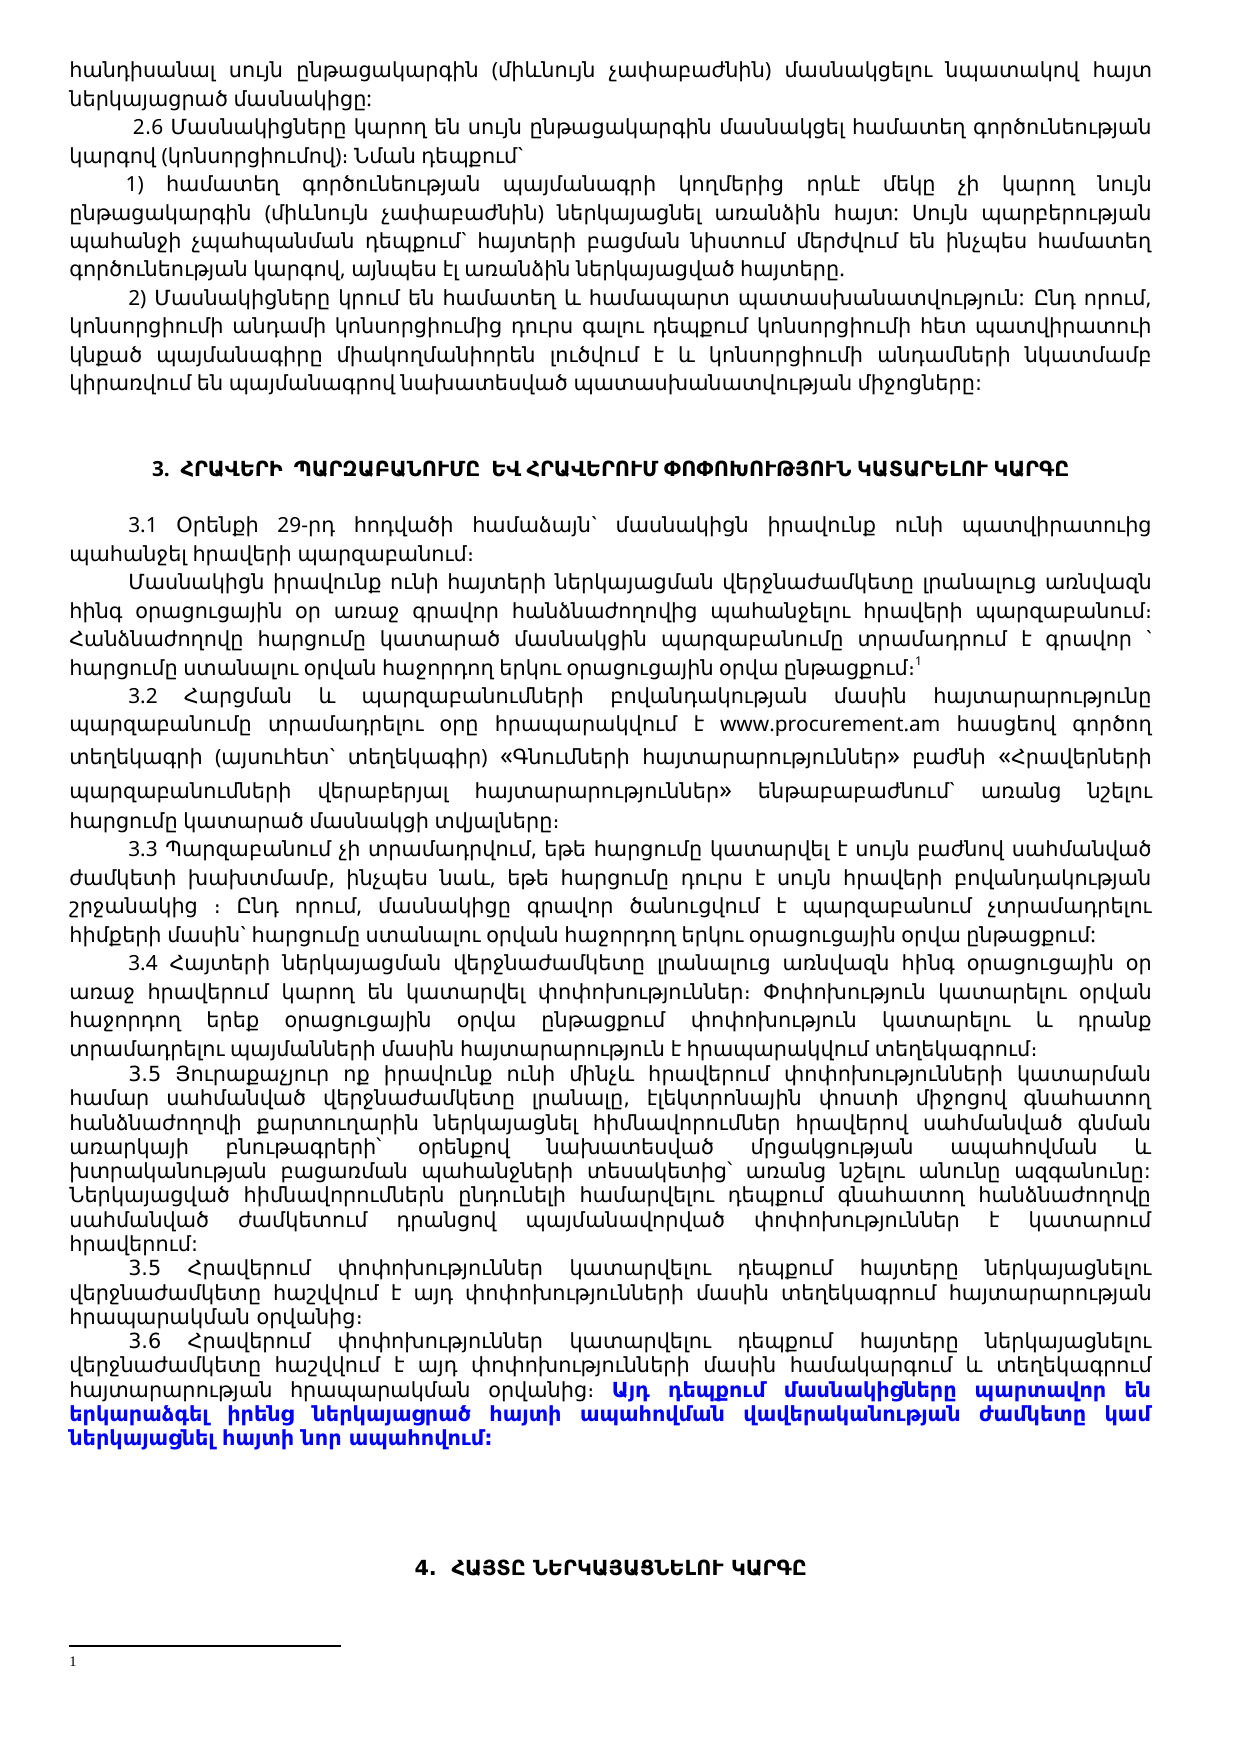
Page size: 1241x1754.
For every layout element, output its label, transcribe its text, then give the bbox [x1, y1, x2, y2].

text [69, 56, 1152, 112]
text 3.1 Օրենքի 29-րդ հոդվածի համաձայն` մասնակիցն իրավունք ունի պատվիրատուից պահանջել հրավերի պարզաբանում։ [69, 511, 1152, 567]
text 3.5 Յուրաքաչյուր ոք իրավունք ունի մինչև հրավերում փոփոխությունների կատարման համար սահմանված վերջնաժամկետը լրանալը, էլեկտրոնային փոստի միջոցով գնահատող հանձնաժողովի քարտուղարին ներկայացնել հիմնավորումներ հրավերով սահմանված գնման առարկայի բնութագրերի՝ օրենքով նախատեսված մրցակցության ապահովման և խտրականության բացառման պահանջների տեսակետից՝ առանց նշելու անունը ազգանունը: Ներկայացված հիմնավորումներն ընդունելի համարվելու դեպքում գնահատող հանձնաժողովը սահմանված ժամկետում դրանցով պայմանավորված փոփոխություններ է կատարում հրավերում: [69, 1062, 1152, 1256]
text 3.4 Հայտերի ներկայացման վերջնաժամկետը լրանալուց առնվազն հինգ օրացուցային օր առաջ հրավերում կարող են կատարվել փոփոխություններ։ Փոփոխություն կատարելու օրվան հաջորդող երեք օրացուցային օրվա ընթացքում փոփոխություն կատարելու և դրանք տրամադրելու պայմանների մասին հայտարարություն է հրապարակվում տեղեկագրում։ [69, 948, 1152, 1062]
text 4. ՀԱՅՏԸ ՆԵՐԿԱՅԱՑՆԵԼՈՒ ԿԱՐԳԸ [69, 1556, 1152, 1580]
text Մասնակիցն իրավունք ունի հայտերի ներկայացման վերջնաժամկետը լրանալուց առնվազն հինգ օրացուցային օր առաջ գրավոր հանձնաժողովից պահանջելու հրավերի պարզաբանում։ Հանձնաժողովը հարցումը կատարած մասնակցին պարզաբանումը տրամադրում է գրավոր ` հարցումը ստանալու օրվան հաջորդող երկու օրացուցային օրվա ընթացքում։ [69, 567, 1152, 681]
text 3.3 Պարզաբանում չի տրամադրվում, եթե հարցումը կատարվել է սույն բաժնով սահմանված ժամկետի խախտմամբ, ինչպես նաև, եթե հարցումը դուրս է սույն հրավերի բովանդակության շրջանակից ։ Ընդ որում, մասնակիցը գրավոր ծանուցվում է պարզաբանում չտրամադրելու հիմքերի մասին` հարցումը ստանալու օրվան հաջորդող երկու օրացուցային օրվա ընթացքում: [69, 834, 1152, 948]
text 3. ՀՐԱՎԵՐԻ ՊԱՐԶԱԲԱՆՈՒՄԸ ԵՎ ՀՐԱՎԵՐՈՒՄ ՓՈՓՈԽՈՒԹՅՈՒՆ ԿԱՏԱՐԵԼՈՒ ԿԱՐԳԸ [69, 454, 1152, 482]
text 3.2 Հարցման և պարզաբանումների բովանդակության մասին հայտարարությունը պարզաբանումը տրամադրելու օրը հրապարակվում է www.procurement.am հասցեով գործող տեղեկագրի (այսուհետ` տեղեկագիր) «Գնումների հայտարարություններ» բաժնի «Հրավերների պարզաբանումների վերաբերյալ հայտարարություններ» ենթաբաբաժնում` առանց նշելու հարցումը կատարած մասնակցի տվյալները։ [69, 681, 1152, 834]
text 1) համատեղ գործունեության պայմանագրի կողմերից որևէ մեկը չի կարող նույն ընթացակարգին (միևնույն չափաբաժնին) ներկայացնել առանձին հայտ: Սույն պարբերության պահանջի չպահպանման դեպքում` հայտերի բացման նիստում մերժվում են ինչպես համատեղ գործունեության կարգով, այնպես էլ առանձին ներկայացված հայտերը. [69, 169, 1152, 283]
text 3.5 Հրավերում փոփոխություններ կատարվելու դեպքում հայտերը ներկայացնելու վերջնաժամկետը հաշվվում է այդ փոփոխությունների մասին տեղեկագրում հայտարարության հրապարակման օրվանից։ [69, 1256, 1152, 1329]
text 3.6 Հրավերում փոփոխություններ կատարվելու դեպքում հայտերը ներկայացնելու վերջնաժամկետը հաշվվում է այդ փոփոխությունների մասին համակարգում և տեղեկագրում հայտարարության հրապարակման օրվանից։ Այդ դեպքում մասնակիցները պարտավոր են երկարաձգել իրենց ներկայացրած հայտի ապահովման վավերականության ժամկետը կամ ներկայացնել հայտի նոր ապահովում: [69, 1329, 1152, 1450]
text 2.6 Մասնակիցները կարող են սույն ընթացակարգին մասնակցել համատեղ գործունեության կարգով (կոնսորցիումով)։ Նման դեպքում` [69, 112, 1152, 169]
text 2) Մասնակիցները կրում են համատեղ և համապարտ պատասխանատվություն: Ընդ որում, կոնսորցիումի անդամի կոնսորցիումից դուրս գալու դեպքում կոնսորցիումի հետ պատվիրատուի կնքած պայմանագիրը միակողմանիորեն լուծվում է և կոնսորցիումի անդամների նկատմամբ կիրառվում են պայմանագրով նախատեսված պատասխանատվության միջոցները: [69, 283, 1152, 397]
